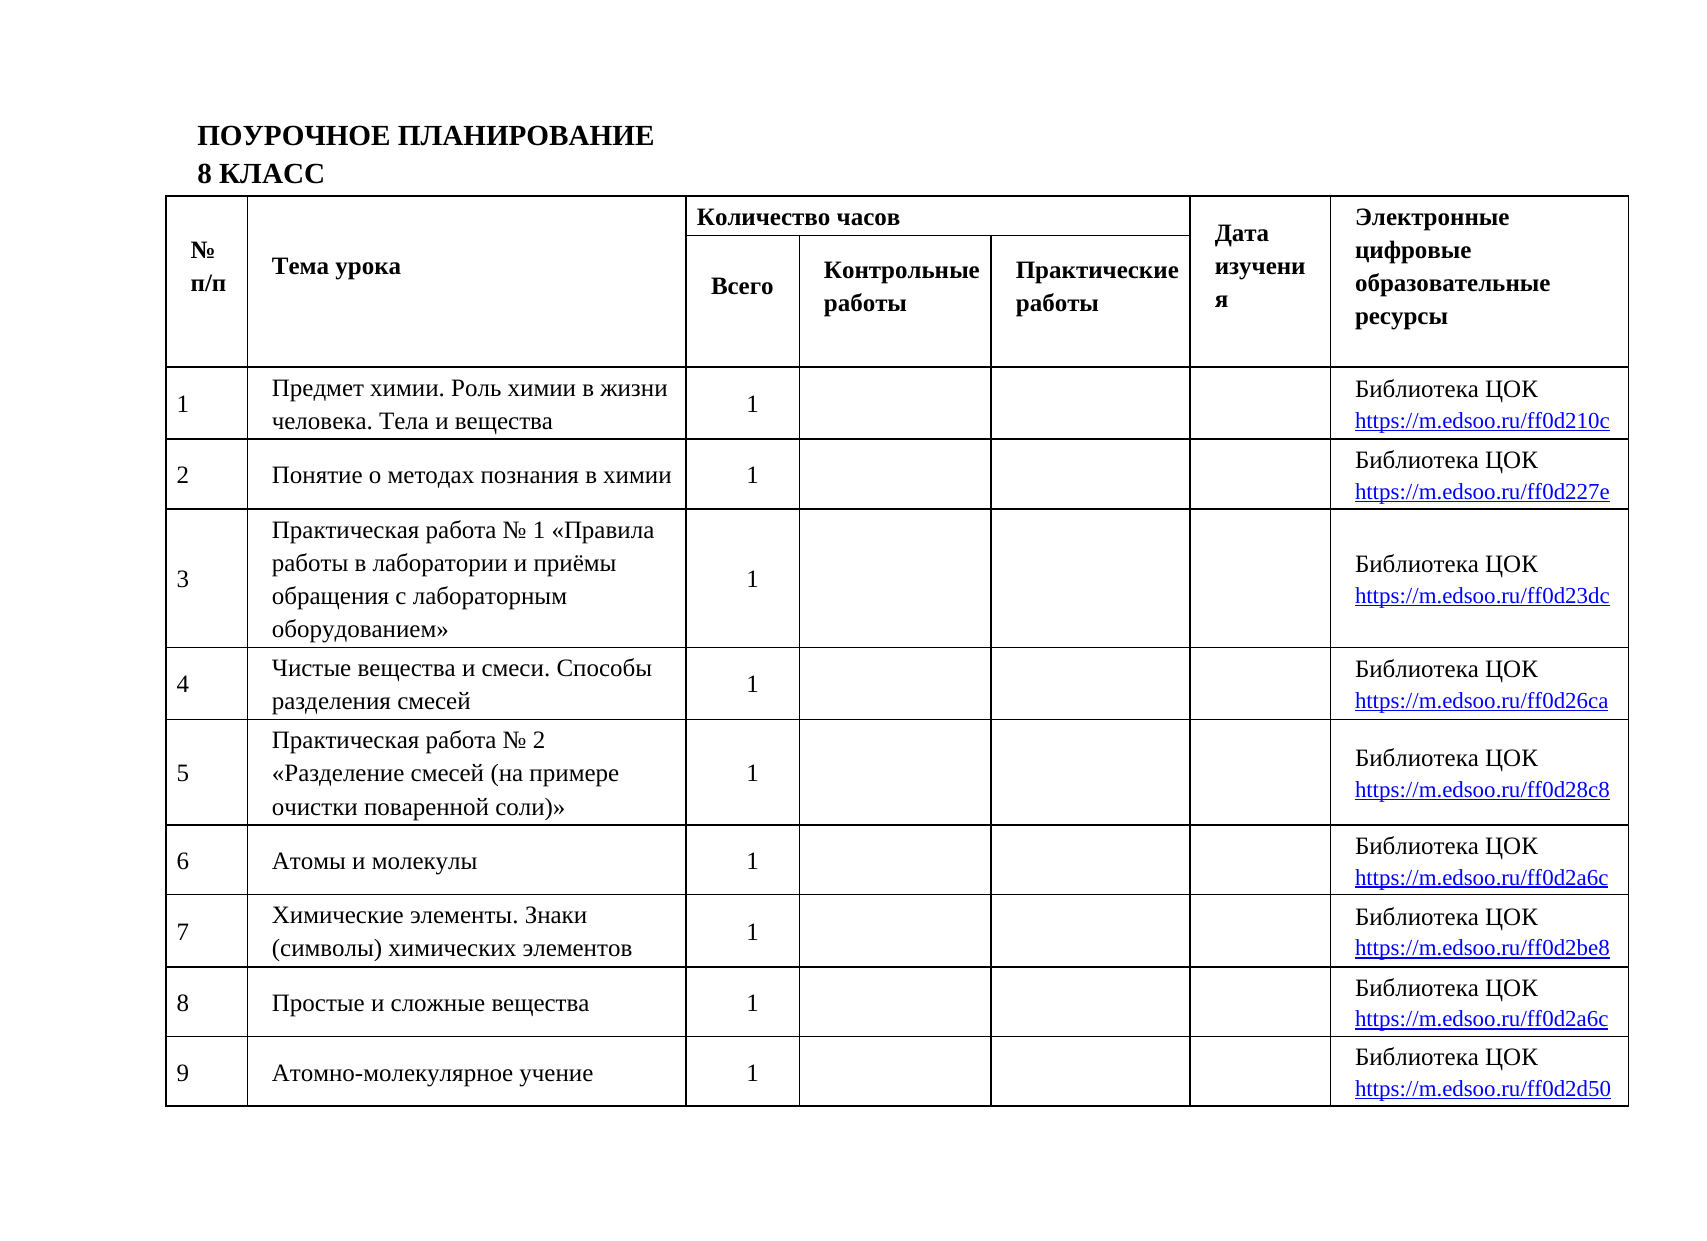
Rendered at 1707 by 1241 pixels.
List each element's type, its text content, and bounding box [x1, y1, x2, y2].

table_cell [992, 895, 1189, 966]
table_header Электронные цифровые образовательные ресурсы [1331, 197, 1628, 366]
table_cell [800, 968, 990, 1036]
table_cell Библиотека ЦОК https://m.edsoo.ru/ff0d26ca [1331, 648, 1628, 719]
table_header № п/п [167, 197, 247, 366]
table_cell 1 [687, 368, 799, 438]
table_cell 1 [687, 440, 799, 508]
table_cell Всего [687, 236, 799, 366]
table_cell Библиотека ЦОК https://m.edsoo.ru/ff0d2a6c [1331, 826, 1628, 894]
table_cell [1191, 720, 1330, 824]
table_cell Чистые вещества и смеси. Способы разделения смесей [248, 648, 685, 719]
table_cell 3 [167, 510, 247, 646]
table_cell [800, 720, 990, 824]
table_cell 5 [167, 720, 247, 824]
table_cell [800, 895, 990, 966]
table_cell [992, 720, 1189, 824]
table_header Дата изучения [1191, 197, 1330, 366]
table_cell 2 [167, 440, 247, 508]
table_cell Практические работы [992, 236, 1189, 366]
table_cell 4 [167, 648, 247, 719]
table_cell 9 [167, 1037, 247, 1105]
table_cell [1191, 826, 1330, 894]
table_cell [992, 648, 1189, 719]
table_cell [992, 1037, 1189, 1105]
table_cell [1191, 510, 1330, 646]
table_cell [1191, 368, 1330, 438]
table_cell 8 [167, 968, 247, 1036]
table_cell [800, 1037, 990, 1105]
table_header Тема урока [248, 197, 685, 366]
table_cell 1 [687, 968, 799, 1036]
table_cell [1191, 895, 1330, 966]
table_cell [1191, 968, 1330, 1036]
table_cell [992, 826, 1189, 894]
table_cell Библиотека ЦОК https://m.edsoo.ru/ff0d210c [1331, 368, 1628, 438]
table_cell Химические элементы. Знаки (символы) химических элементов [248, 895, 685, 966]
table_cell [992, 510, 1189, 646]
table_cell [992, 968, 1189, 1036]
table_cell 1 [687, 510, 799, 646]
table_cell [800, 826, 990, 894]
table_cell Контрольные работы [800, 236, 990, 366]
table_cell 1 [687, 648, 799, 719]
text ПОУРОЧНОЕ ПЛАНИРОВАНИЕ [190, 118, 1618, 152]
table_cell [800, 440, 990, 508]
table_cell 1 [687, 720, 799, 824]
table_cell Предмет химии. Роль химии в жизни человека. Тела и вещества [248, 368, 685, 438]
table_cell 1 [687, 1037, 799, 1105]
table_cell Атомы и молекулы [248, 826, 685, 894]
table_cell Атомно-молекулярное учение [248, 1037, 685, 1105]
table_cell Практическая работа № 1 «Правила работы в лаборатории и приёмы обращения с лабораторным оборудованием» [248, 510, 685, 646]
table_cell Библиотека ЦОК https://m.edsoo.ru/ff0d2a6c [1331, 968, 1628, 1036]
table_cell [800, 368, 990, 438]
table_cell [1191, 648, 1330, 719]
table_cell Библиотека ЦОК https://m.edsoo.ru/ff0d2be8 [1331, 895, 1628, 966]
table_cell 7 [167, 895, 247, 966]
table_cell 1 [167, 368, 247, 438]
table_cell 6 [167, 826, 247, 894]
table_cell 1 [687, 895, 799, 966]
text 8 КЛАСС [190, 157, 1618, 190]
table_cell [800, 648, 990, 719]
table_cell Библиотека ЦОК https://m.edsoo.ru/ff0d227e [1331, 440, 1628, 508]
table_cell 1 [687, 826, 799, 894]
table_cell Понятие о методах познания в химии [248, 440, 685, 508]
table_cell [992, 368, 1189, 438]
table_cell Библиотека ЦОК https://m.edsoo.ru/ff0d23dc [1331, 510, 1628, 646]
table_cell [992, 440, 1189, 508]
table_cell [800, 510, 990, 646]
table_cell Библиотека ЦОК https://m.edsoo.ru/ff0d28c8 [1331, 720, 1628, 824]
table_cell [1191, 440, 1330, 508]
table_cell Простые и сложные вещества [248, 968, 685, 1036]
table_header Количество часов [687, 197, 1189, 234]
table_cell Библиотека ЦОК https://m.edsoo.ru/ff0d2d50 [1331, 1037, 1628, 1105]
table_cell [1191, 1037, 1330, 1105]
table_cell Практическая работа № 2 «Разделение смесей (на примере очистки поваренной соли)» [248, 720, 685, 824]
